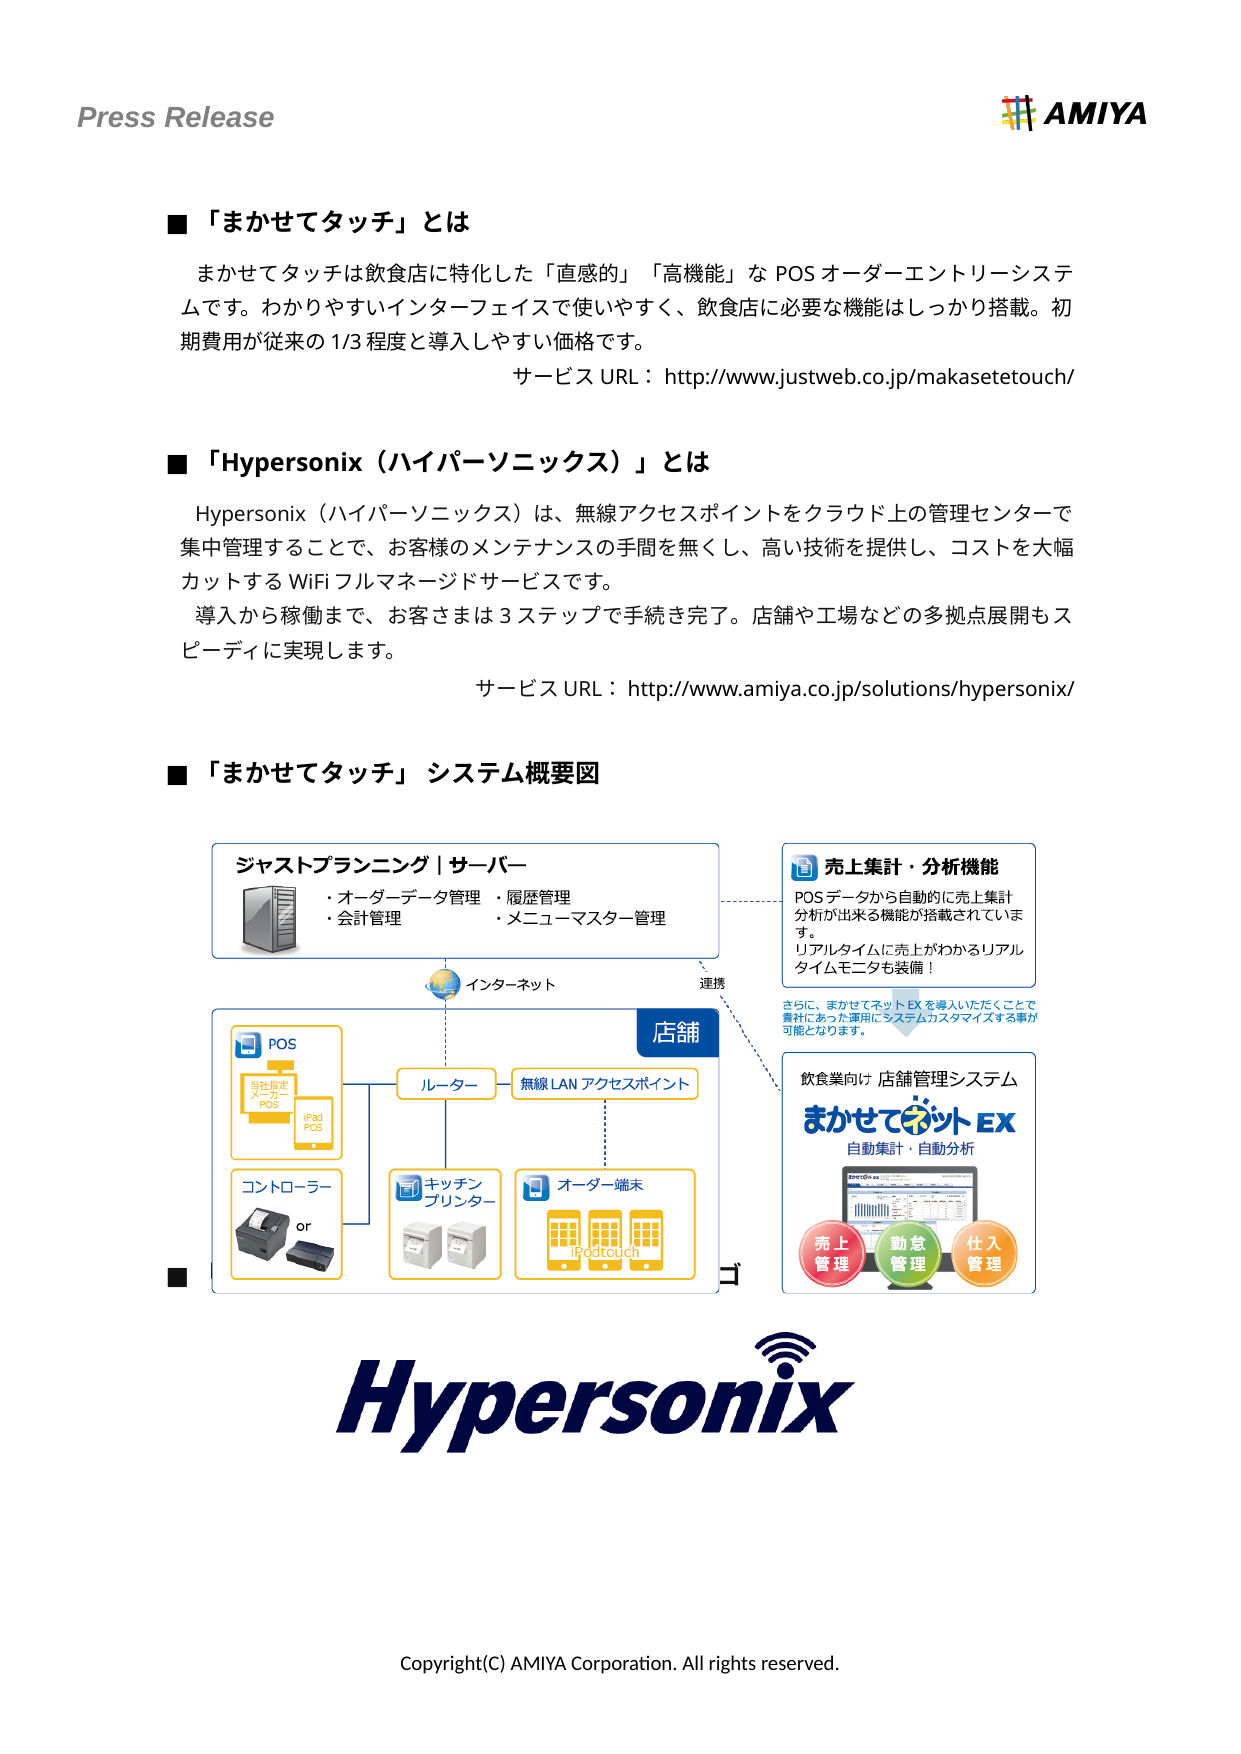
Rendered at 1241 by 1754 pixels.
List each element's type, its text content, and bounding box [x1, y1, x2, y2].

picture [211, 843, 1038, 1294]
text サービスURL： http://www.justweb.co.jp/makasetetouch/ [165, 358, 1075, 392]
text ■ 「Hypersonix（ハイパーソニックス）」とは [165, 426, 1075, 495]
text サービスURL： http://www.amiya.co.jp/solutions/hypersonix/ [165, 666, 1075, 704]
text ■ 「まかせてタッチ」 システム概要図 [165, 737, 1075, 806]
text まかせてタッチは飲食店に特化した「直感的」「高機能」なPOSオーダーエントリーシステムです。わかりやすいインターフェイスで使いやすく、飲食店に必要な機能はしっかり搭載。初期費用が従来の1/3程度と導入しやすい価格です。 [180, 255, 1075, 358]
text 導入から稼働まで、お客さまは3ステップで手続き完了。店舗や工場などの多拠点展開もスピーディに実現します。 [180, 598, 1075, 666]
picture [993, 86, 1155, 140]
text Hypersonix（ハイパーソニックス）は、無線アクセスポイントをクラウド上の管理センターで集中管理することで、お客様のメンテナンスの手間を無くし、高い技術を提供し、コストを大幅カットするWiFiフルマネージドサービスです。 [180, 495, 1075, 598]
picture [335, 1332, 855, 1453]
text ■ 「まかせてタッチ」とは [165, 187, 1075, 255]
text ■ 「Hypersonix（ハイパーソニックス）」サービスロゴ [165, 1239, 1075, 1308]
